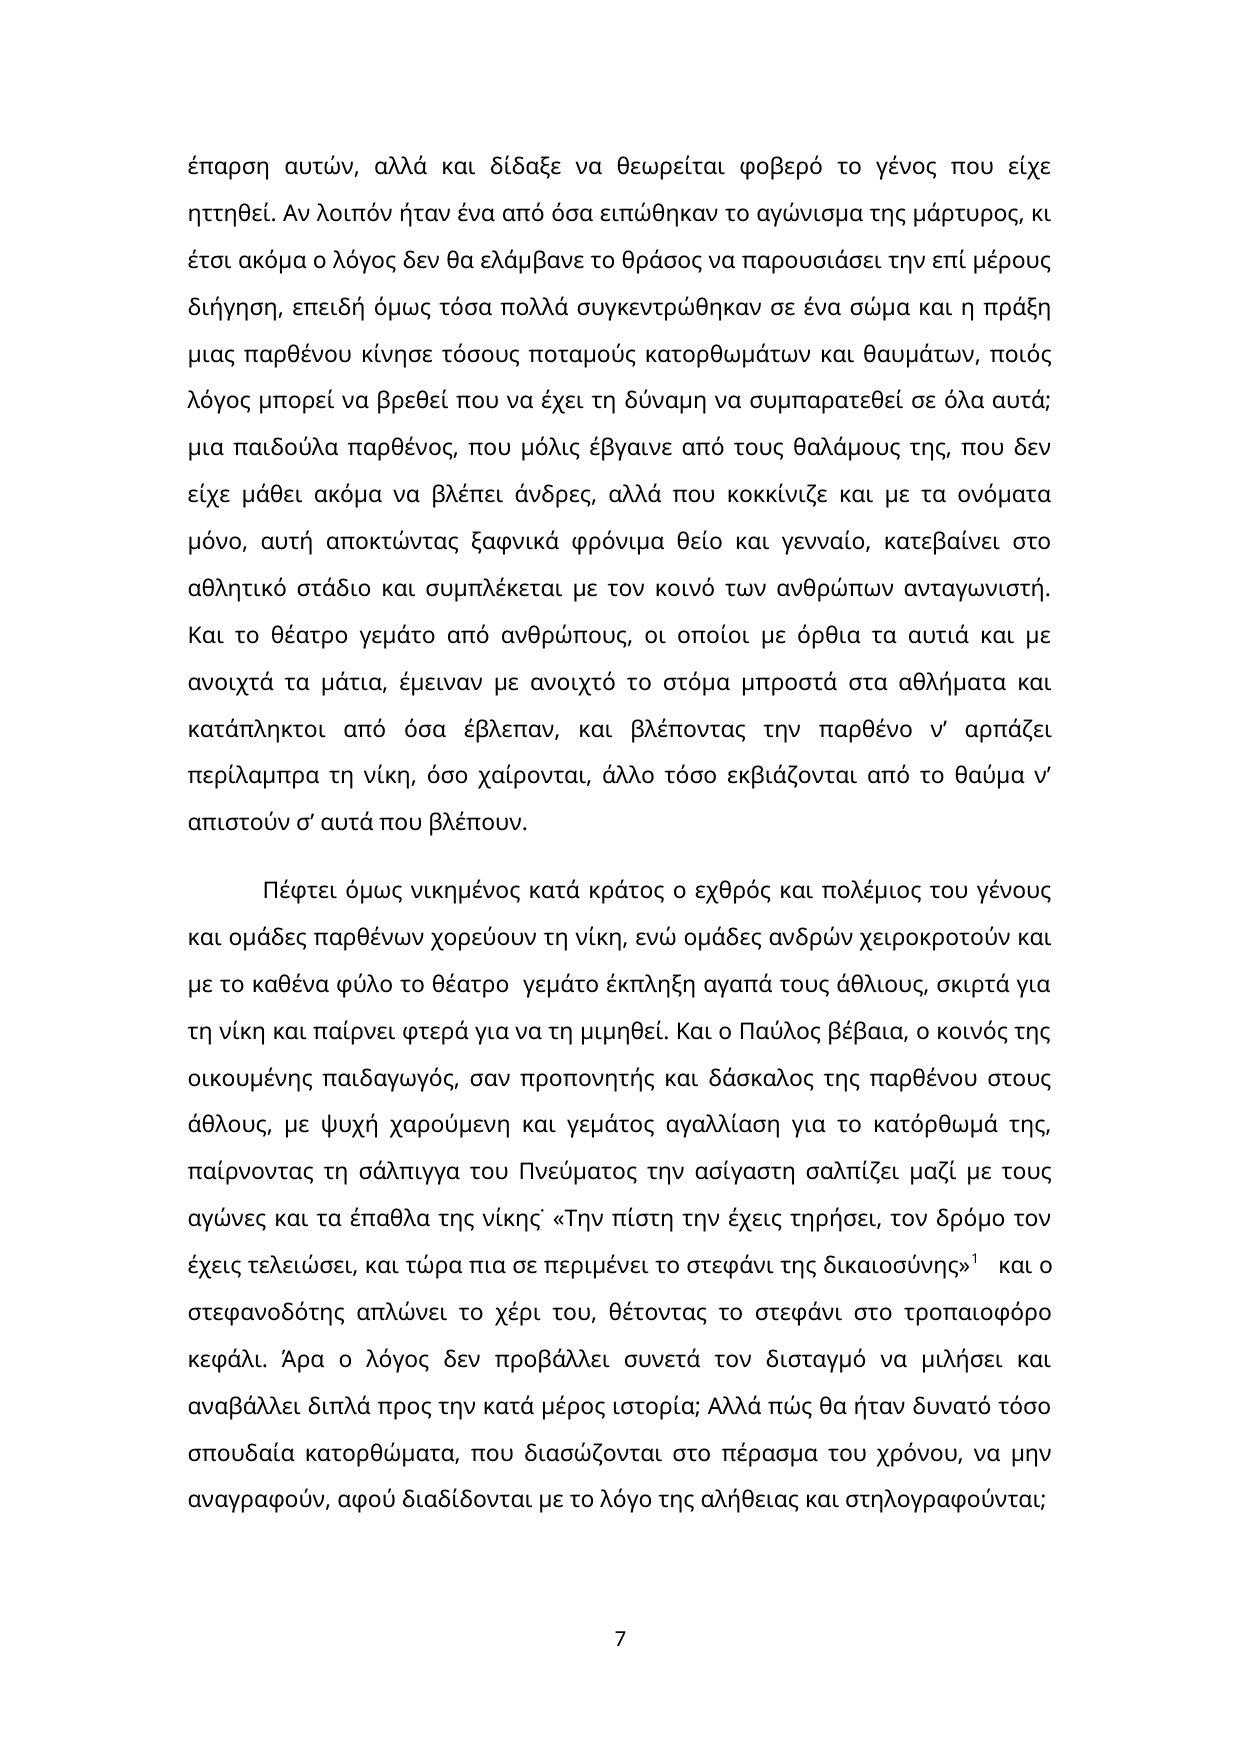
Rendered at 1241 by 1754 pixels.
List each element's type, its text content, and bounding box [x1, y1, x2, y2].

text Πέφτει όμως νικημένος κατά κράτος ο εχθρός και πολέμιος του γένους και ομάδες παρθένων χορεύουν τη νίκη, ενώ ομάδες ανδρών χειροκροτούν και με το καθένα φύλο το θέατρο γεμάτο έκπληξη αγαπά τους άθλιους, σκιρτά για τη νίκη και παίρνει φτερά για να τη μιμηθεί. Και ο Παύλος βέβαια, ο κοινός της οικουμένης παιδαγωγός, σαν προπονητής και δάσκαλος της παρθένου στους άθλους, με ψυχή χαρούμενη και γεμάτος αγαλλίαση για το κατόρθωμά της, παίρνοντας τη σάλπιγγα του Πνεύματος την ασίγαστη σαλπίζει μαζί με τους αγώνες και τα έπαθλα της νίκης˙ «Την πίστη την έχεις τηρήσει, τον δρόμο τον έχεις τελειώσει, και τώρα πια σε περιμένει το στεφάνι της δικαιοσύνης»1 και ο στεφανοδότης απλώνει το χέρι του, θέτοντας το στεφάνι στο τροπαιοφόρο κεφάλι. Άρα ο λόγος δεν προβάλλει συνετά τον δισταγμό να μιλήσει και αναβάλλει διπλά προς την κατά μέρος ιστορία; Αλλά πώς θα ήταν δυνατό τόσο σπουδαία κατορθώματα, που διασώζονται στο πέρασμα του χρόνου, να μην αναγραφούν, αφού διαδίδονται με το λόγο της αλήθειας και στηλογραφούνται; [187, 874, 1053, 1514]
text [187, 150, 1053, 837]
